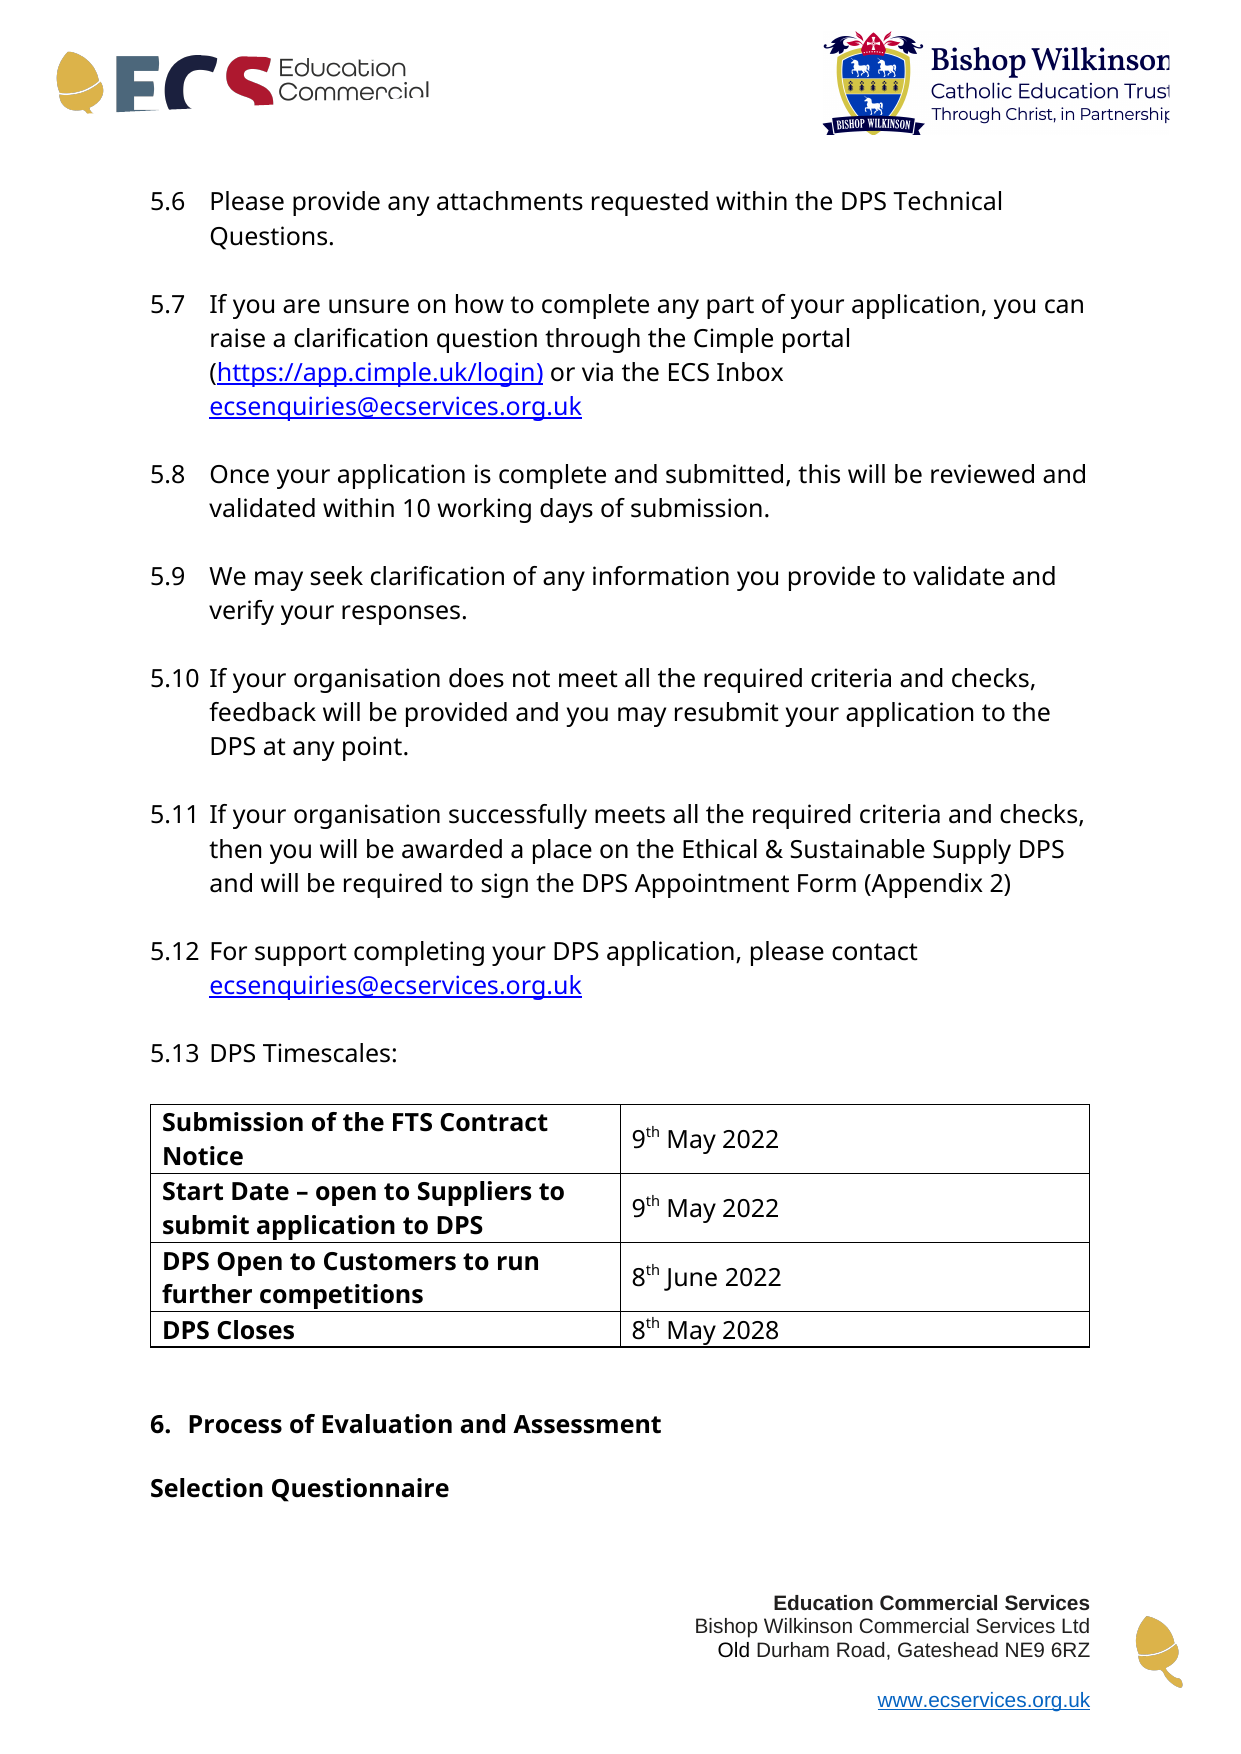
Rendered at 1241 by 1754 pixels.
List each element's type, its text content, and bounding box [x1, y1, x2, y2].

subtitle Process of Evaluation and Assessment [150, 1406, 1090, 1441]
list DPS Timescales: [150, 1036, 1090, 1070]
table_header 9th May 2022 [621, 1105, 1089, 1173]
list For support completing your DPS application, please contact ecsenquiries@ecservices.org.uk [150, 933, 1090, 1002]
table_cell 8th May 2028 [621, 1312, 1089, 1346]
table_cell DPS Closes [151, 1312, 620, 1346]
table_cell DPS Open to Customers to run further competitions [151, 1243, 620, 1311]
list We may seek clarification of any information you provide to validate and verify your responses. [150, 559, 1090, 627]
list If your organisation does not meet all the required criteria and checks, feedback will be provided and you may resubmit your application to the DPS at any point. [150, 661, 1090, 763]
list If you are unsure on how to complete any part of your application, you can raise a clarification question through the Cimple portal (https://app.cimple.uk/login) or via the ECS Inbox ecsenquiries@ecservices.org.uk [150, 286, 1090, 422]
table_cell Start Date – open to Suppliers to submit application to DPS [151, 1174, 620, 1242]
table_cell 9th May 2022 [621, 1174, 1089, 1242]
list If your organisation successfully meets all the required criteria and checks, then you will be awarded a place on the Ethical & Sustainable Supply DPS and will be required to sign the DPS Appointment Form (Appendix 2) [150, 797, 1090, 899]
list Please provide any attachments requested within the DPS Technical Questions. [150, 184, 1090, 252]
list Once your application is complete and submitted, this will be reviewed and validated within 10 working days of submission. [150, 457, 1090, 525]
table_cell 8th June 2022 [621, 1243, 1089, 1311]
table_header Submission of the FTS Contract Notice [151, 1105, 620, 1173]
picture [822, 31, 1170, 135]
text Selection Questionnaire [150, 1471, 1090, 1505]
